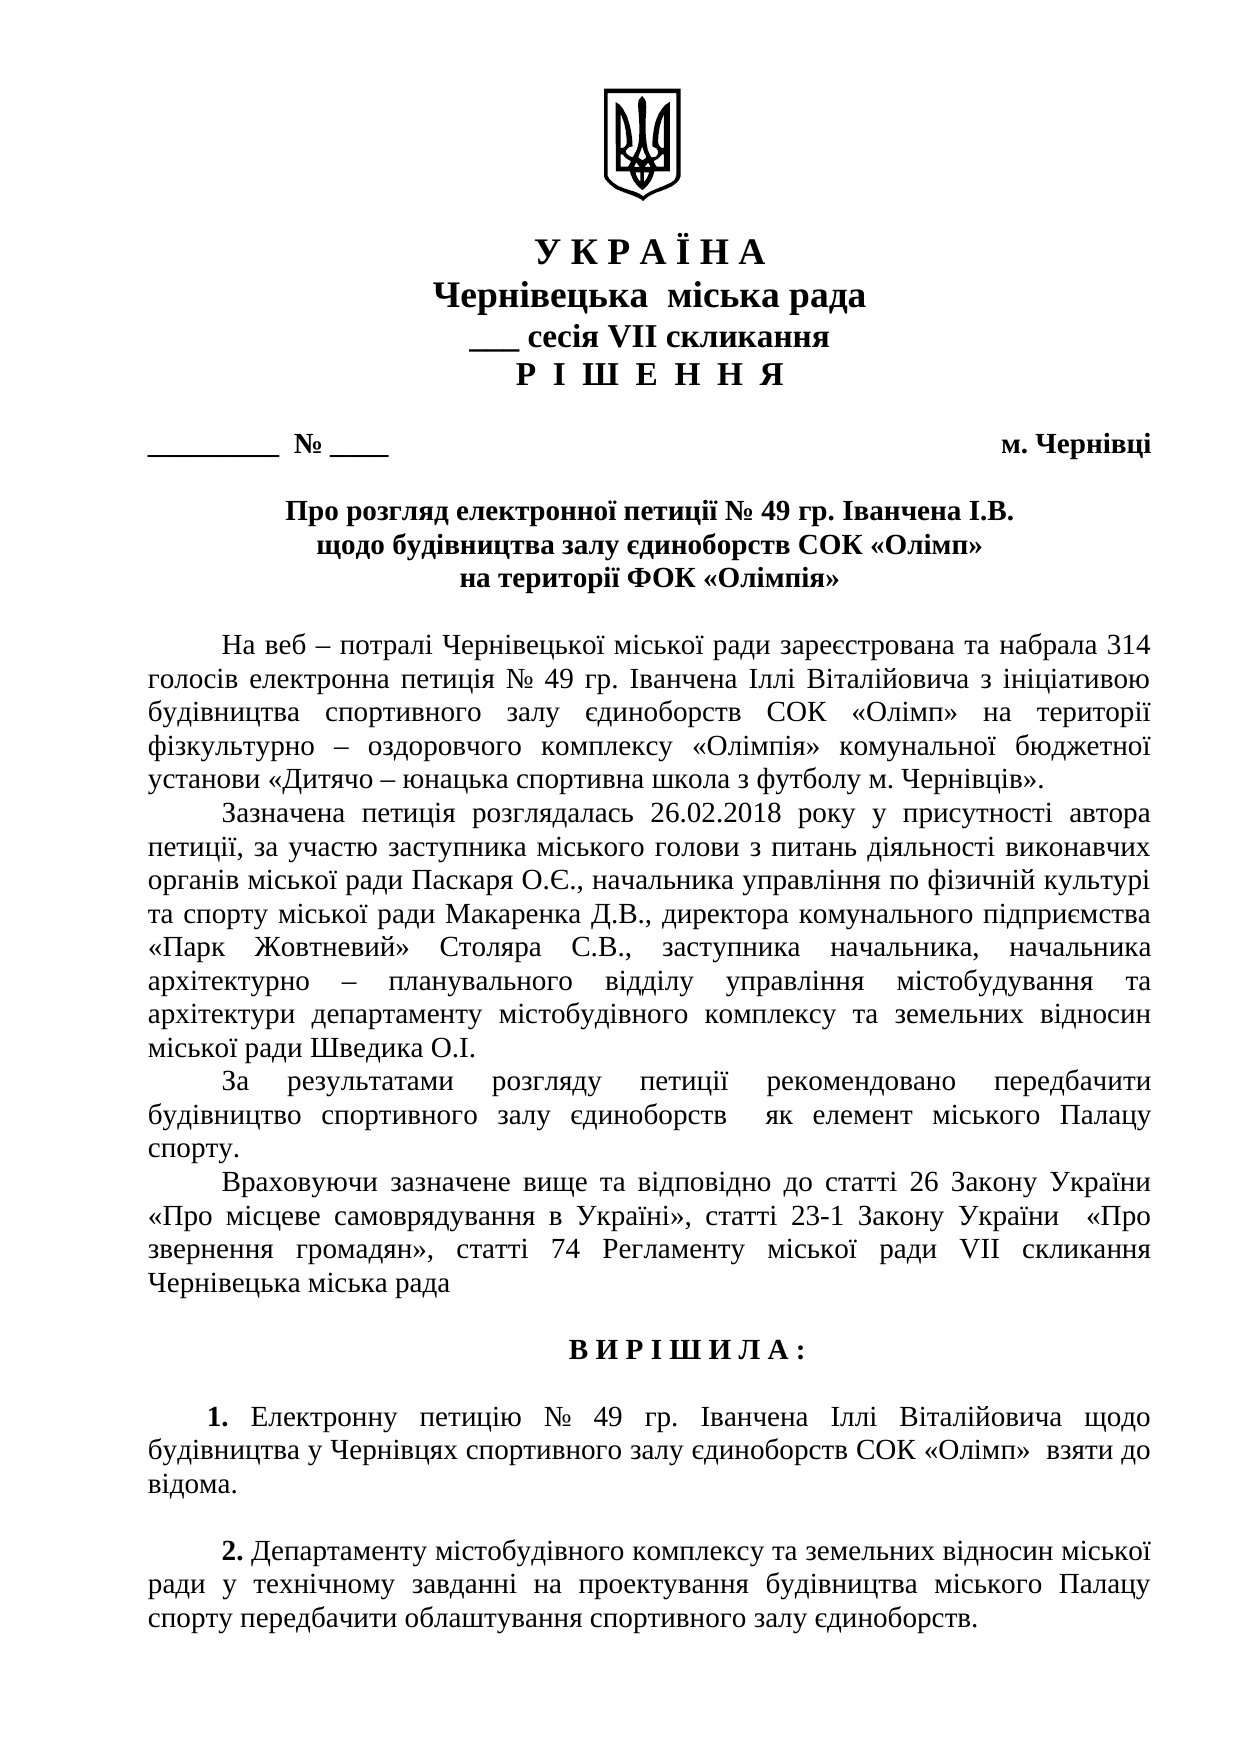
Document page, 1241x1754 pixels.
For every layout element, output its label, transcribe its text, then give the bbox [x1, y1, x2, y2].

text Про розгляд електронної петиції № 49 гр. Іванчена І.В. [148, 493, 1152, 527]
text ___ сесія VІІ скликання [148, 316, 1152, 354]
text 1. Електронну петицію № 49 гр. Іванчена Іллі Віталійовича щодо будівництва у Чернівцях спортивного залу єдиноборств СОК «Олімп» взяти до відома. [148, 1399, 1152, 1499]
text Враховуючи зазначене вище та відповідно до статті 26 Закону України «Про місцеве самоврядування в Україні», статті 23-1 Закону України «Про звернення громадян», статті 74 Регламенту міської ради VII скликання Чернівецька міська рада [148, 1164, 1152, 1298]
text _________ № ____ м. Чернівці [148, 426, 1152, 460]
text На веб – потралі Чернівецької міської ради зареєстрована та набрала 314 голосів електронна петиція № 49 гр. Іванчена Іллі Віталійовича з ініціативою будівництва спортивного залу єдиноборств СОК «Олімп» на території фізкультурно – оздоровчого комплексу «Олімпія» комунальної бюджетної установи «Дитячо – юнацька спортивна школа з футболу м. Чернівців». [148, 627, 1152, 795]
text У К Р А Ї Н А [148, 230, 1152, 273]
subtitle Р І Ш Е Н Н Я [148, 354, 1152, 393]
text Чернівецька міська рада [148, 273, 1152, 316]
text щодо будівництва залу єдиноборств СОК «Олімп» [148, 527, 1152, 560]
text За результатами розгляду петиції рекомендовано передбачити будівництво спортивного залу єдиноборств як елемент міського Палацу спорту. [148, 1063, 1152, 1164]
text В И Р І Ш И Л А : [148, 1332, 1152, 1365]
text 2. Департаменту містобудівного комплексу та земельних відносин міської ради у технічному завданні на проектування будівництва міського Палацу спорту передбачити облаштування спортивного залу єдиноборств. [148, 1533, 1152, 1634]
text на території ФОК «Олімпія» [148, 560, 1152, 594]
text Зазначена петиція розглядалась 26.02.2018 року у присутності автора петиції, за участю заступника міського голови з питань діяльності виконавчих органів міської ради Паскаря О.Є., начальника управління по фізичній культурі та спорту міської ради Макаренка Д.В., директора комунального підприємства «Парк Жовтневий» Столяра С.В., заступника начальника, начальника архітектурно – планувального відділу управління містобудування та архітектури департаменту містобудівного комплексу та земельних відносин міської ради Шведика О.І. [148, 795, 1152, 1063]
